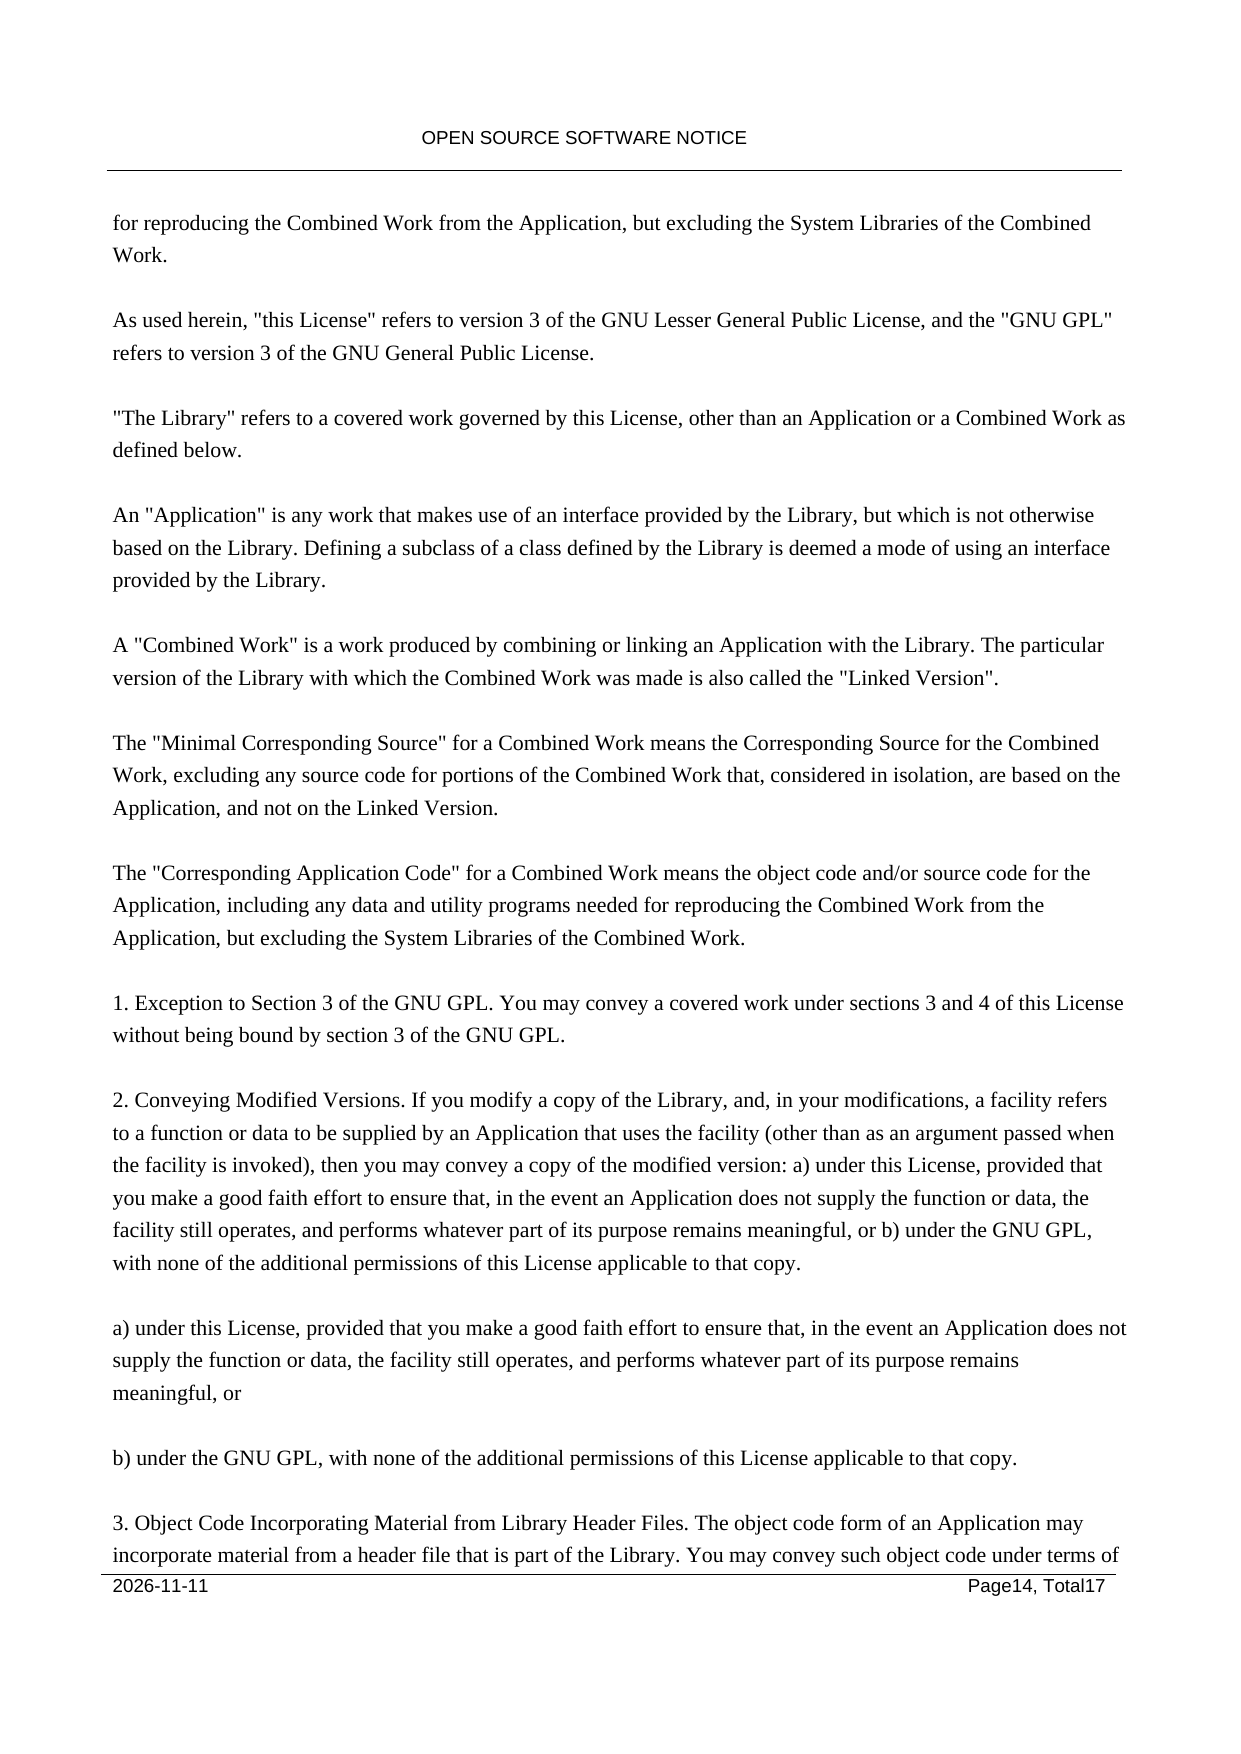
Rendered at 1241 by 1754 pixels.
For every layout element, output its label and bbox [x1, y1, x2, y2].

text [112, 206, 1128, 1571]
